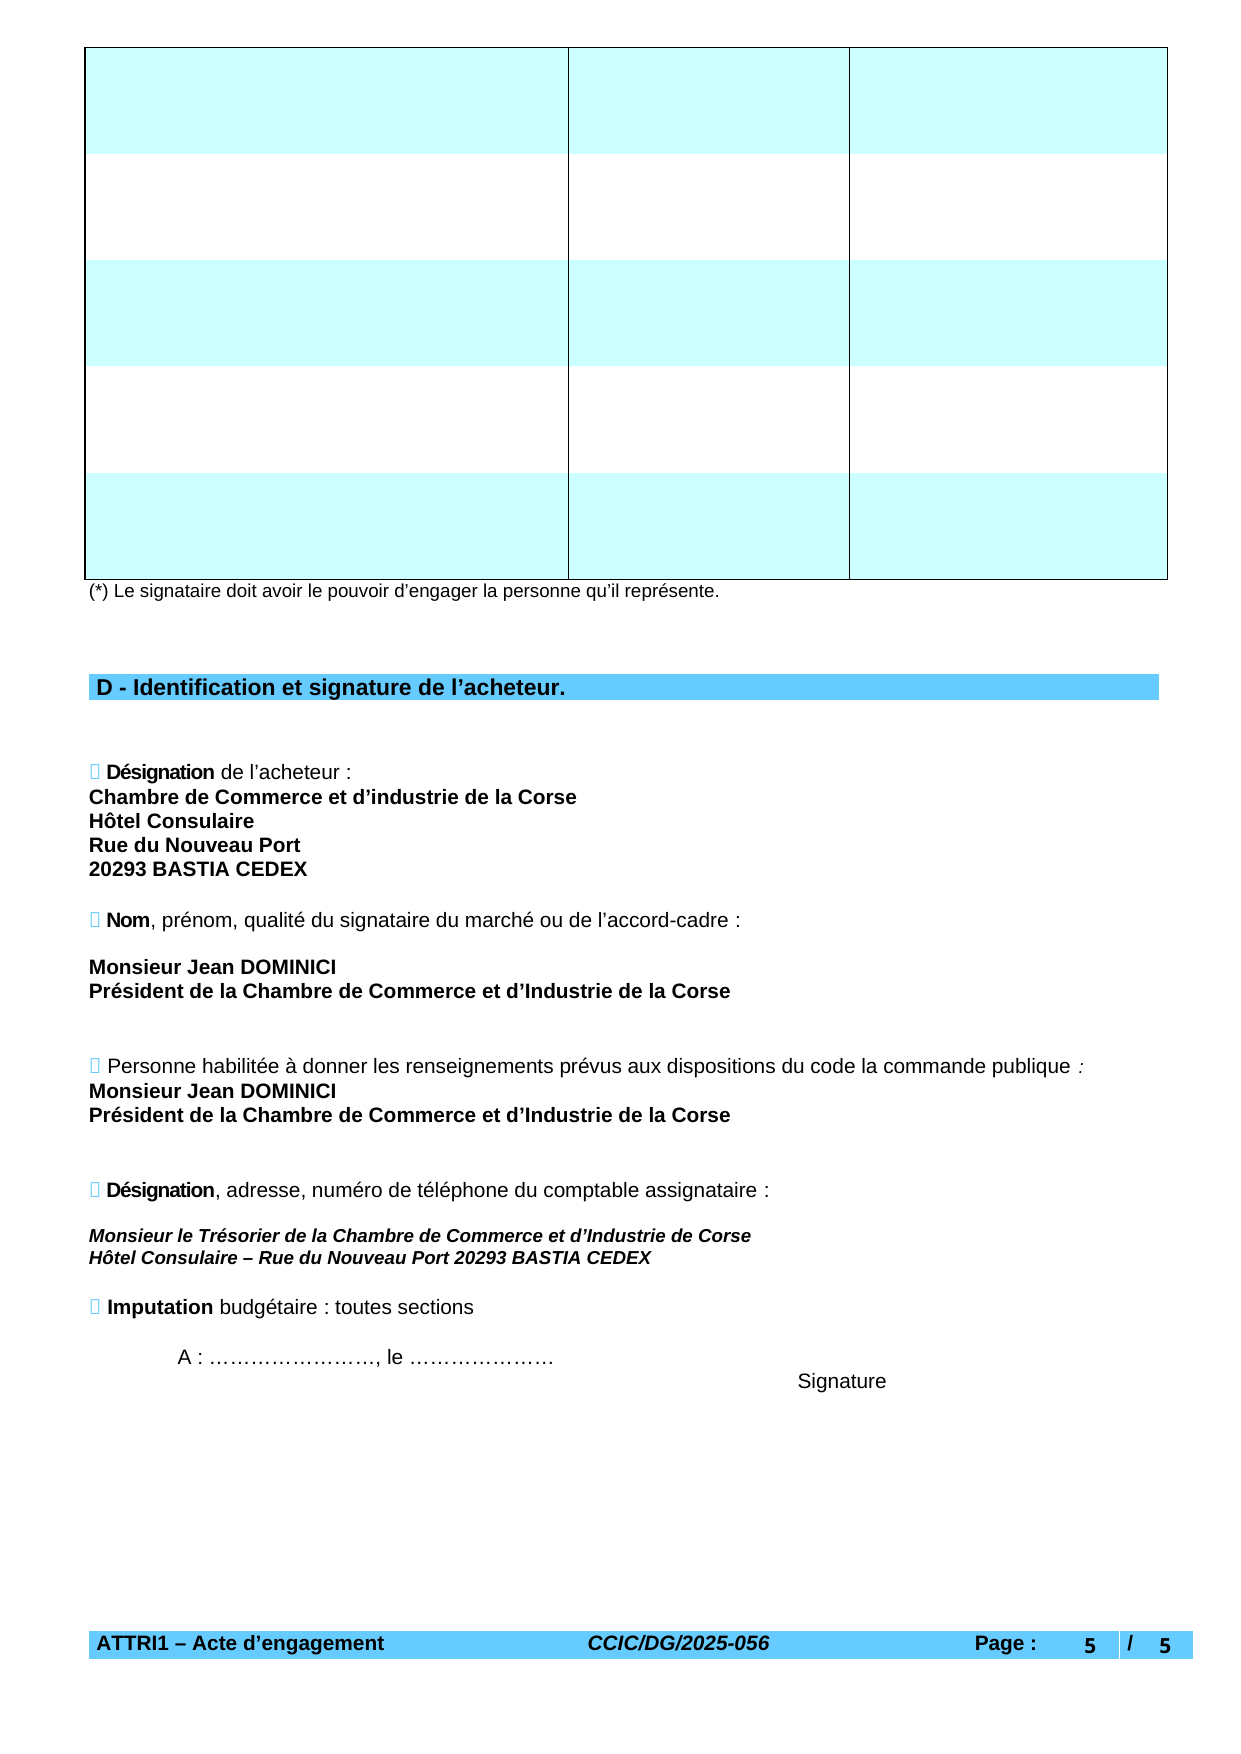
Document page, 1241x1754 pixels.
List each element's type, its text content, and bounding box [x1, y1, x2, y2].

table_cell [86, 366, 568, 473]
text Signature [797, 1368, 1152, 1392]
table_cell [569, 260, 849, 366]
text Monsieur Jean DOMINICI [89, 1079, 1152, 1103]
text Monsieur le Trésorier de la Chambre de Commerce et d’Industrie de Corse [89, 1225, 1152, 1247]
subtitle  Désignation de l’acheteur : [89, 757, 1152, 785]
text  Personne habilitée à donner les renseignements prévus aux dispositions du code la commande publique : [89, 1051, 1152, 1079]
list Rue du Nouveau Port [89, 833, 1152, 857]
table_header D - Identification et signature de l’acheteur. [89, 674, 1159, 700]
list Chambre de Commerce et d’industrie de la Corse [89, 785, 1152, 809]
text  Imputation budgétaire : toutes sections [89, 1292, 1152, 1321]
table_cell [569, 473, 849, 579]
table_cell [569, 366, 849, 473]
text (*) Le signataire doit avoir le pouvoir d’engager la personne qu’il représente. [89, 580, 1152, 602]
table_cell [850, 366, 1167, 473]
text Hôtel Consulaire – Rue du Nouveau Port 20293 BASTIA CEDEX [89, 1247, 1152, 1268]
table_cell [86, 48, 568, 154]
text  Nom, prénom, qualité du signataire du marché ou de l’accord-cadre : [89, 905, 1152, 933]
table_cell [86, 260, 568, 366]
text A : ……………………, le ………………… [89, 1344, 1152, 1368]
list Monsieur Jean DOMINICI [89, 955, 1152, 979]
list 20293 BASTIA CEDEX [89, 857, 1152, 881]
table_cell [850, 154, 1167, 260]
table_cell [569, 48, 849, 154]
text  Désignation, adresse, numéro de téléphone du comptable assignataire : [89, 1175, 1152, 1203]
table_cell [86, 473, 568, 579]
list Hôtel Consulaire [89, 809, 1152, 833]
list Président de la Chambre de Commerce et d’Industrie de la Corse [89, 979, 1152, 1003]
table_cell [850, 48, 1167, 154]
table_cell [86, 154, 568, 260]
text Président de la Chambre de Commerce et d’Industrie de la Corse [89, 1103, 1152, 1127]
table_cell [850, 473, 1167, 579]
table_cell [850, 260, 1167, 366]
table_cell [569, 154, 849, 260]
